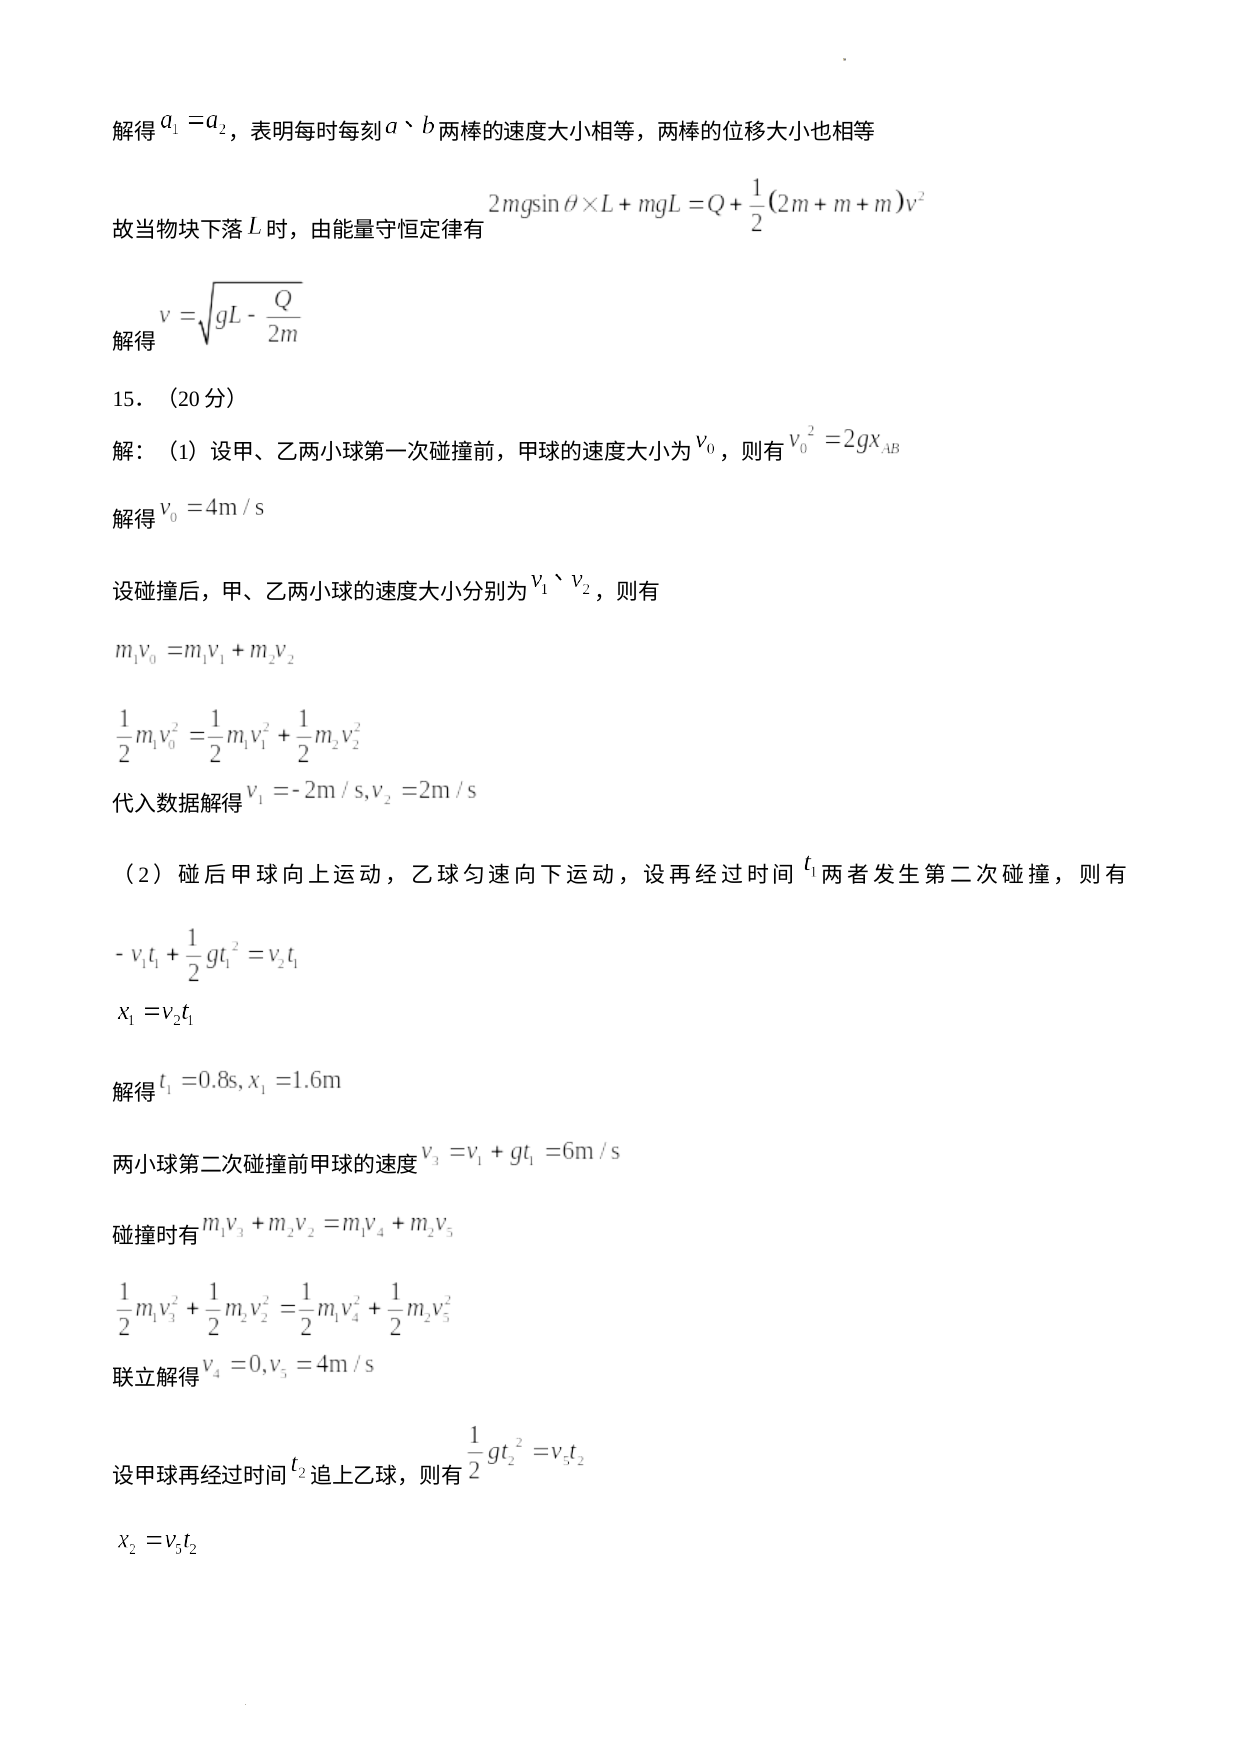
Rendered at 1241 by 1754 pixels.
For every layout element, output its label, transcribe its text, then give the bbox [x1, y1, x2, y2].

text 联立解得 [112, 1347, 1128, 1412]
text 碰撞时有 [112, 1206, 1128, 1271]
text 解：（1）设甲、乙两小球第一次碰撞前，甲球的速度大小为，则有 [112, 419, 1128, 484]
text （2）碰后甲球向上运动，乙球匀速向下运动，设再经过时间两者发生第二次碰撞，则有 [112, 845, 1128, 988]
text 两小球第二次碰撞前甲球的速度 [112, 1134, 1128, 1199]
text 解得 [112, 277, 1128, 374]
text 设甲球再经过时间追上乙球，则有 [112, 1419, 1128, 1516]
text 代入数据解得 [112, 773, 1128, 838]
text 解得 [112, 490, 1128, 555]
text 故当物块下落时，由能量守恒定律有 [112, 173, 1128, 270]
text 解得，表明每时每刻两棒的速度大小相等，两棒的位移大小也相等 [112, 102, 1128, 167]
text 解得 [112, 1063, 1128, 1128]
text 设碰撞后，甲、乙两小球的速度大小分别为，则有 [112, 562, 1128, 627]
text 15．（20分） [112, 380, 1128, 413]
